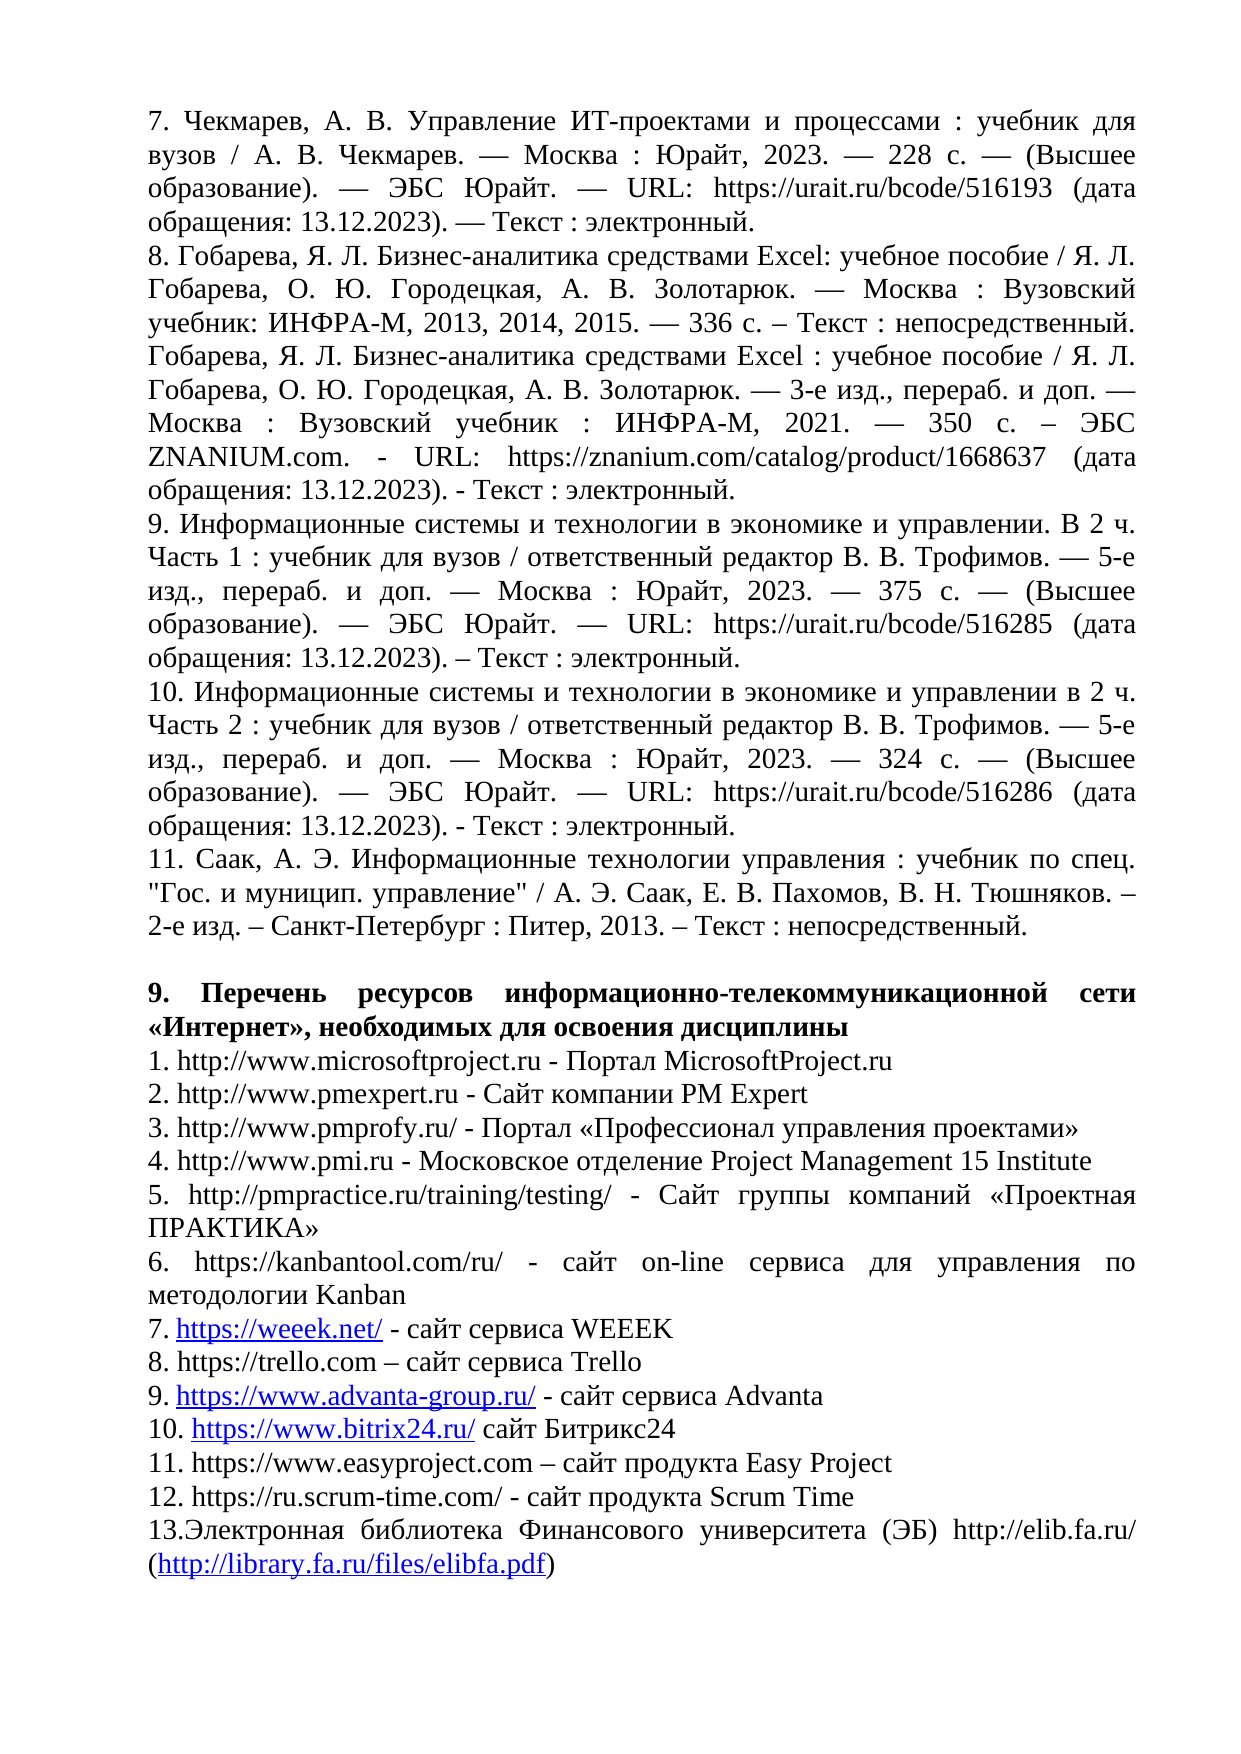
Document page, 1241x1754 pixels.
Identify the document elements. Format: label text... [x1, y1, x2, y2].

text 8. Гобарева, Я. Л. Бизнес-аналитика средствами Excel: учебное пособие / Я. Л. Гобарева, О. Ю. Городецкая, А. В. Золотарюк. — Москва : Вузовский учебник: ИНФРА-М, 2013, 2014, 2015. — 336 с. – Текст : непосредственный. Гобарева, Я. Л. Бизнес-аналитика средствами Excel : учебное пособие / Я. Л. Гобарева, О. Ю. Городецкая, А. В. Золотарюк. — 3-е изд., перераб. и доп. — Москва : Вузовский учебник : ИНФРА-М, 2021. — 350 с. – ЭБС ZNANIUM.com. - URL: https://znanium.com/catalog/product/1668637 (дата обращения: 13.12.2023). - Текст : электронный. [148, 238, 1137, 506]
text 9. Перечень ресурсов информационно-телекоммуникационной сети «Интернет», необходимых для освоения дисциплины [148, 976, 1137, 1043]
text 6. https://kanbantool.com/ru/ - сайт on-line сервиса для управления по методологии Kanban [148, 1244, 1137, 1311]
text 3. http://www.pmprofy.ru/ - Портал «Профессионал управления проектами» [148, 1110, 1137, 1143]
text 11. Саак, А. Э. Информационные технологии управления : учебник по спец. "Гос. и муницип. управление" / А. Э. Саак, Е. В. Пахомов, В. Н. Тюшняков. – 2-е изд. – Санкт-Петербург : Питер, 2013. – Текст : непосредственный. [148, 841, 1137, 942]
text 5. http://pmpractice.ru/training/testing/ - Сайт группы компаний «Проектная ПРАКТИКА» [148, 1177, 1137, 1244]
text 9. https://www.advanta-group.ru/ - сайт сервиса Advanta [148, 1378, 1137, 1412]
text 1. http://www.microsoftproject.ru - Портал MicrosoftProject.ru [148, 1043, 1137, 1076]
text 13.Электронная библиотека Финансового университета (ЭБ) http://elib.fa.ru/ (http://library.fa.ru/files/elibfa.pdf) [148, 1512, 1137, 1579]
text 12. https://ru.scrum-time.com/ - сайт продукта Scrum Time [148, 1479, 1137, 1512]
text 4. http://www.pmi.ru - Московское отделение Project Management 15 Institute [148, 1143, 1137, 1177]
text 10. Информационные системы и технологии в экономике и управлении в 2 ч. Часть 2 : учебник для вузов / ответственный редактор В. В. Трофимов. — 5-е изд., перераб. и доп. — Москва : Юрайт, 2023. — 324 с. — (Высшее образование). — ЭБС Юрайт. — URL: https://urait.ru/bcode/516286 (дата обращения: 13.12.2023). - Текст : электронный. [148, 674, 1137, 841]
text 2. http://www.pmexpert.ru - Сайт компании PM Expert [148, 1076, 1137, 1110]
text 7. Чекмарев, А. В. Управление ИТ-проектами и процессами : учебник для вузов / А. В. Чекмарев. — Москва : Юрайт, 2023. — 228 с. — (Высшее образование). — ЭБС Юрайт. — URL: https://urait.ru/bcode/516193 (дата обращения: 13.12.2023). — Текст : электронный. [148, 103, 1137, 238]
text 11. https://www.easyproject.com – сайт продукта Easy Project [148, 1445, 1137, 1479]
text 8. https://trello.com – сайт сервиса Trello [148, 1344, 1137, 1378]
text 7. https://weeek.net/ - сайт сервиса WEEEK [148, 1311, 1137, 1344]
text 10. https://www.bitrix24.ru/ сайт Битрикс24 [148, 1412, 1137, 1445]
text 9. Информационные системы и технологии в экономике и управлении. В 2 ч. Часть 1 : учебник для вузов / ответственный редактор В. В. Трофимов. — 5-е изд., перераб. и доп. — Москва : Юрайт, 2023. — 375 с. — (Высшее образование). — ЭБС Юрайт. — URL: https://urait.ru/bcode/516285 (дата обращения: 13.12.2023). – Текст : электронный. [148, 506, 1137, 674]
